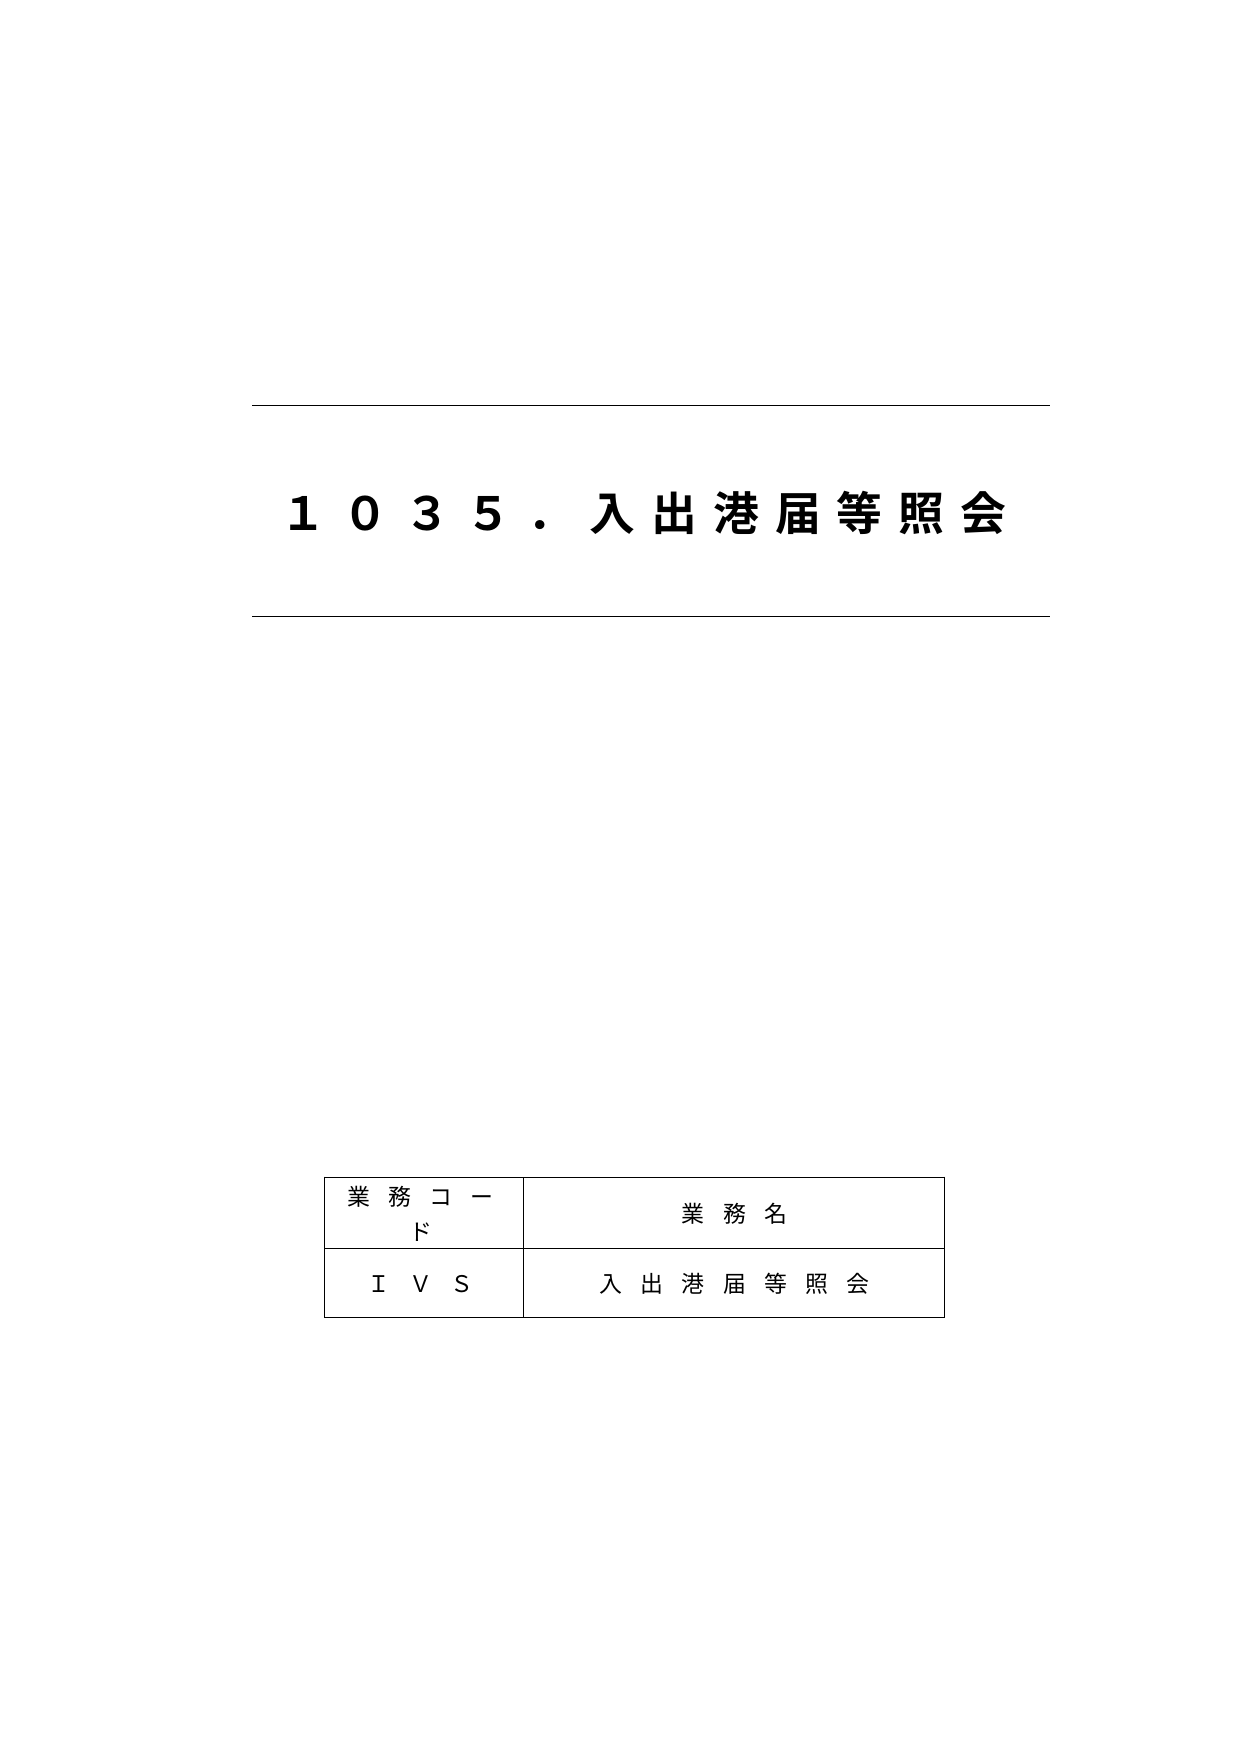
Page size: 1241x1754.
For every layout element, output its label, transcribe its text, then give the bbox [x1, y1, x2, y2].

table_header １０３５．入出港届等照会 [252, 406, 1049, 616]
table_cell ＩＶＳ [325, 1249, 523, 1317]
table_header 業務名 [524, 1178, 944, 1248]
table_cell 入出港届等照会 [524, 1249, 944, 1317]
table_header 業務コード [325, 1178, 523, 1248]
